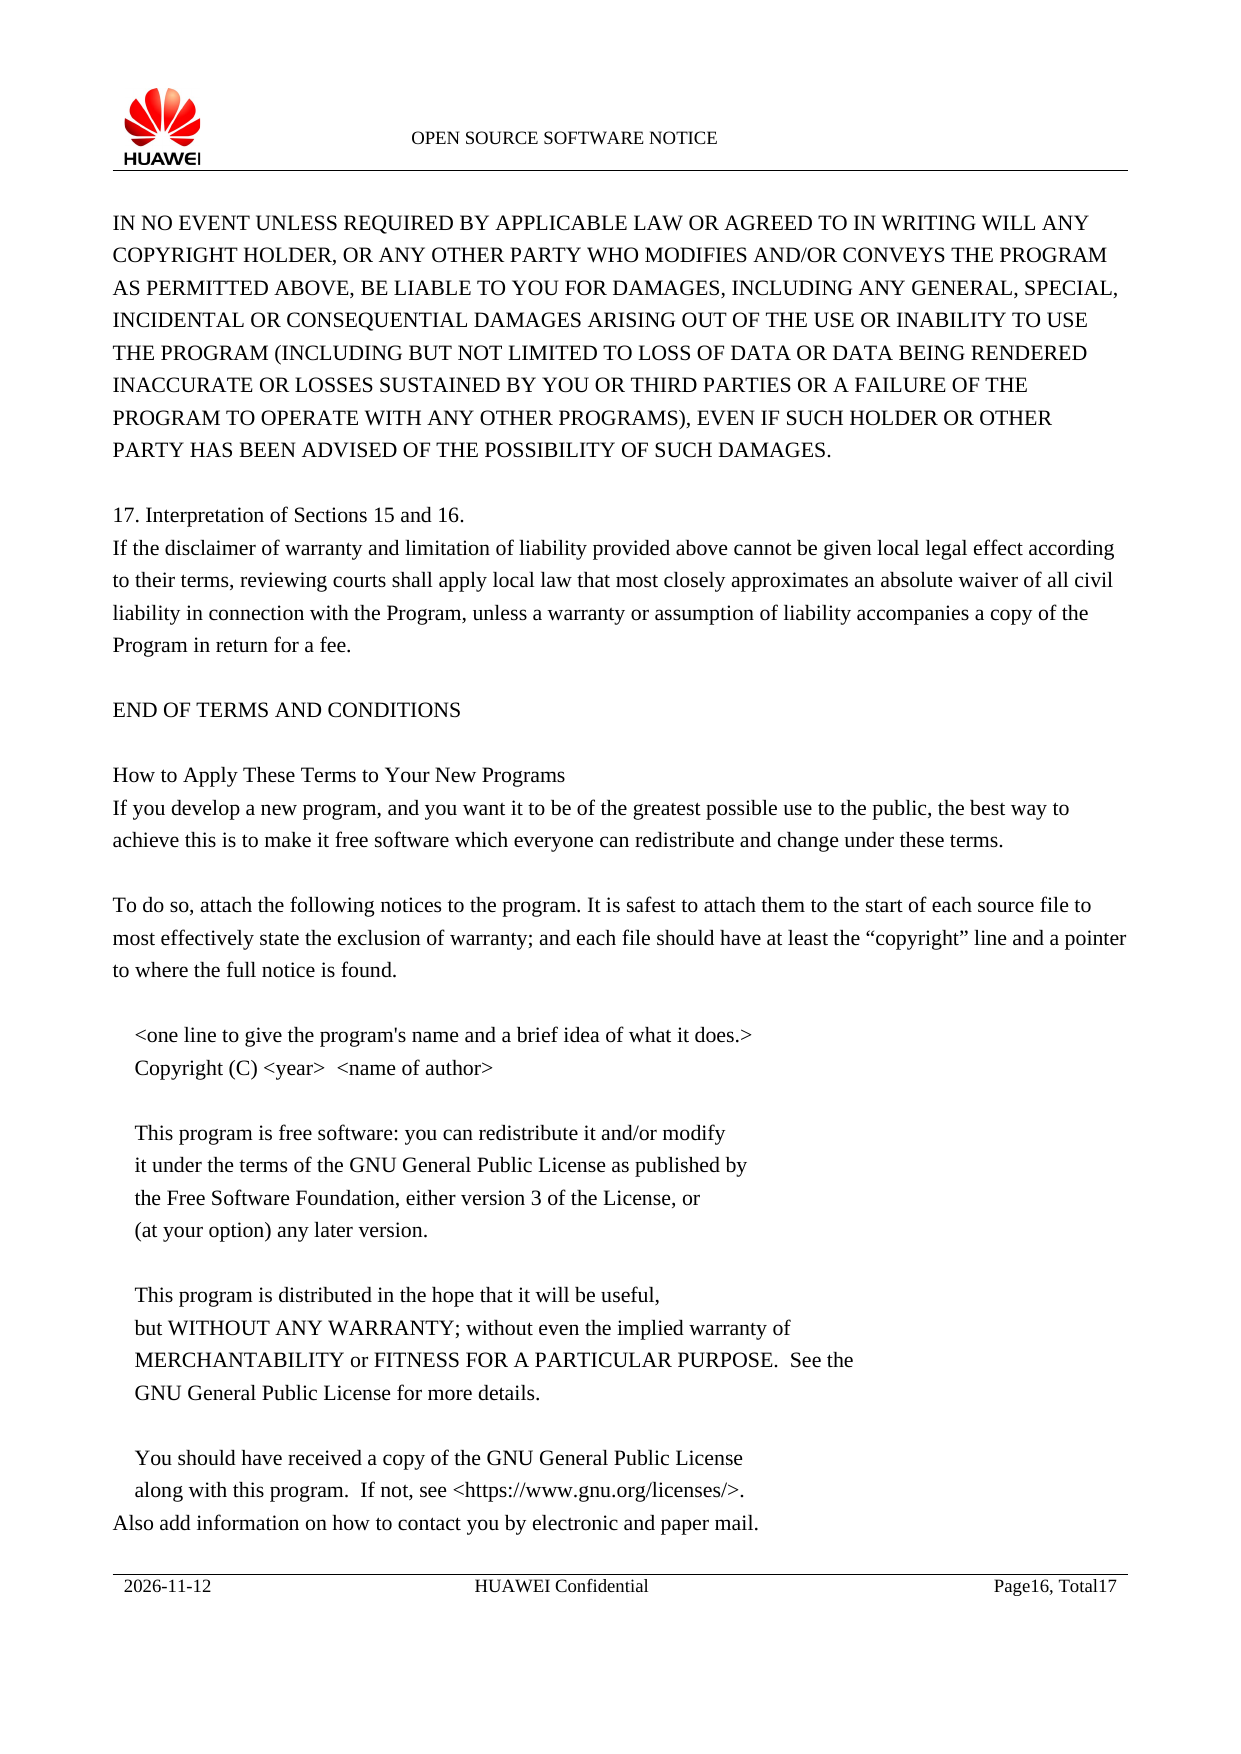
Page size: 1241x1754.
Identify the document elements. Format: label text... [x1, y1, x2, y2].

picture [124, 88, 201, 165]
